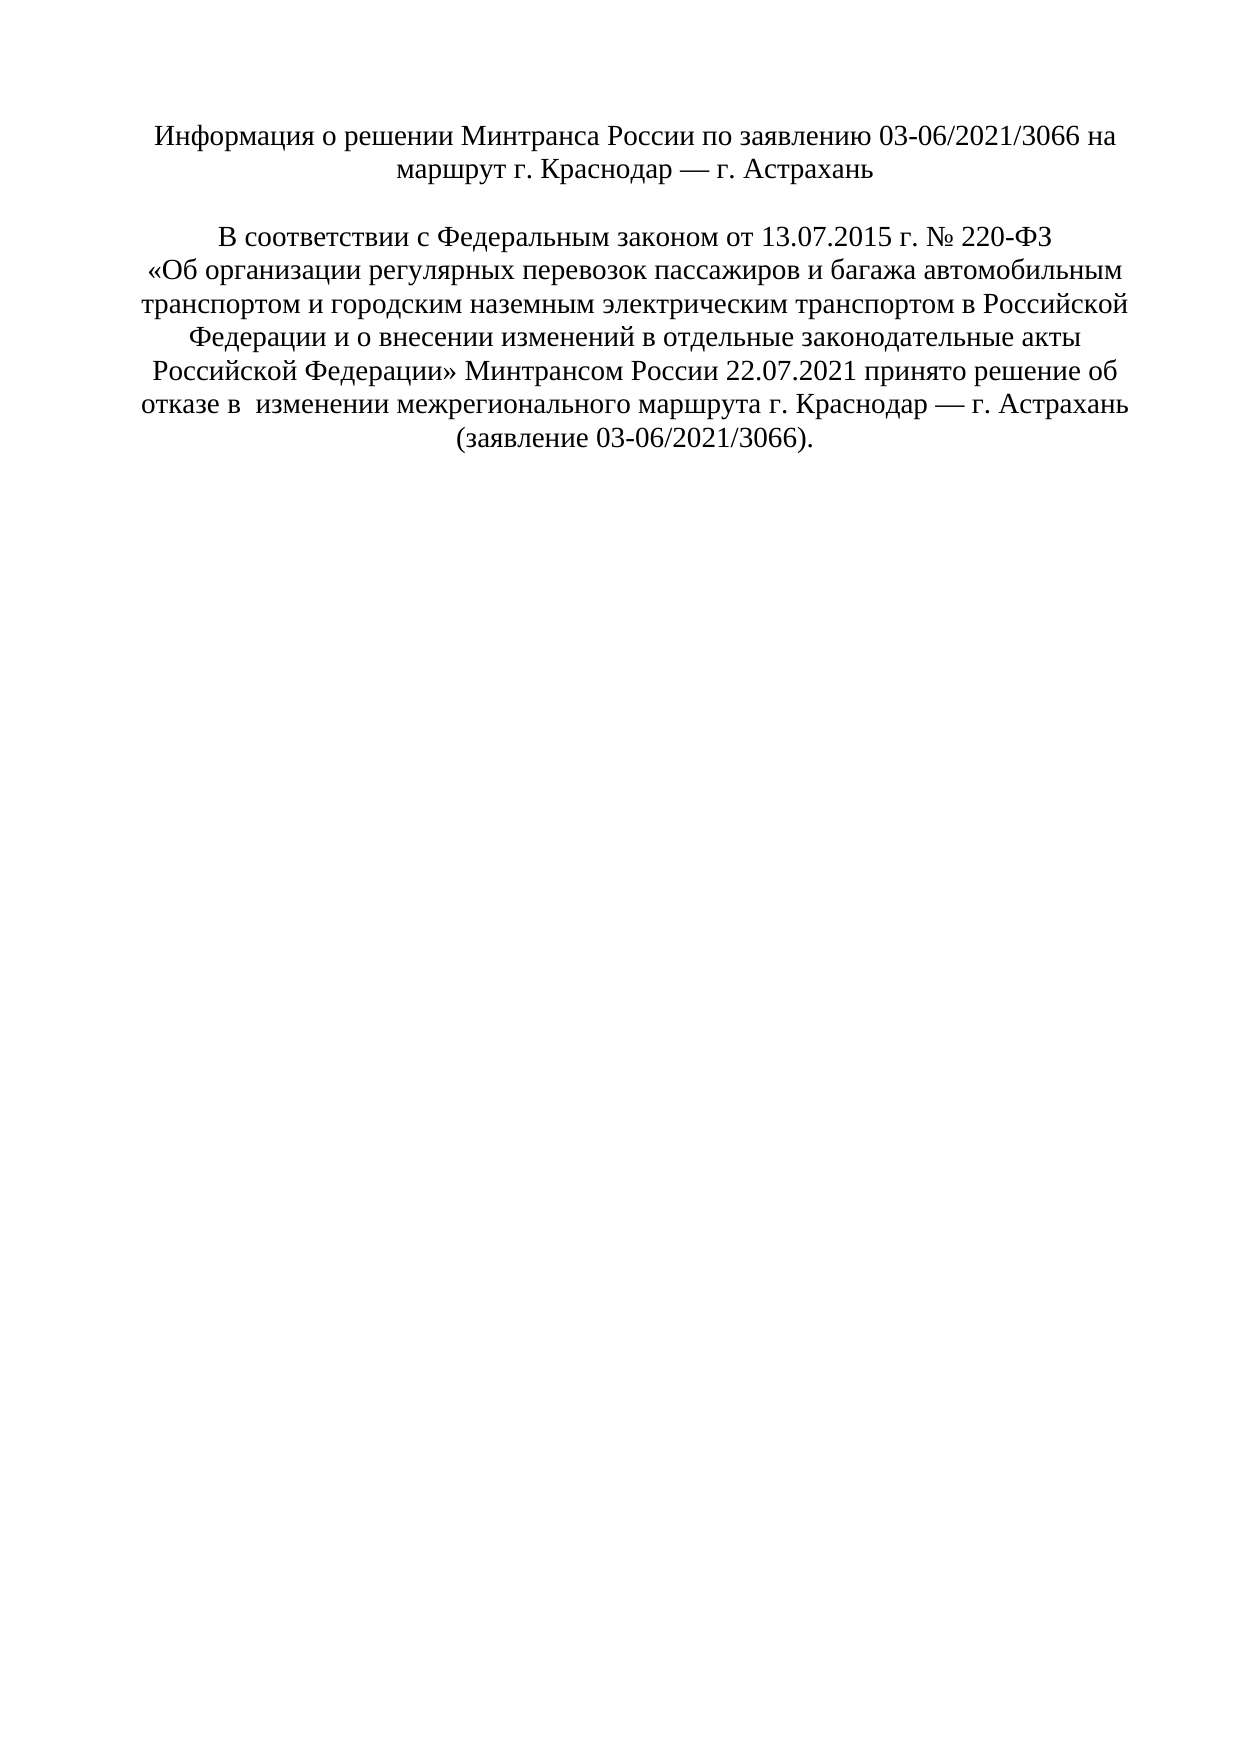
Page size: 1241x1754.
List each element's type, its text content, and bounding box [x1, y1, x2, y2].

text В соответствии с Федеральным законом от 13.07.2015 г. № 220-ФЗ «Об организации регулярных перевозок пассажиров и багажа автомобильным транспортом и городским наземным электрическим транспортом в Российской Федерации и о внесении изменений в отдельные законодательные акты Российской Федерации» Минтрансом России 22.07.2021 принято решение об отказе в изменении межрегионального маршрута г. Краснодар — г. Астрахань (заявление 03-06/2021/3066). [118, 219, 1152, 453]
text Информация о решении Минтранса России по заявлению 03-06/2021/3066 на маршрут г. Краснодар — г. Астрахань [118, 118, 1152, 185]
